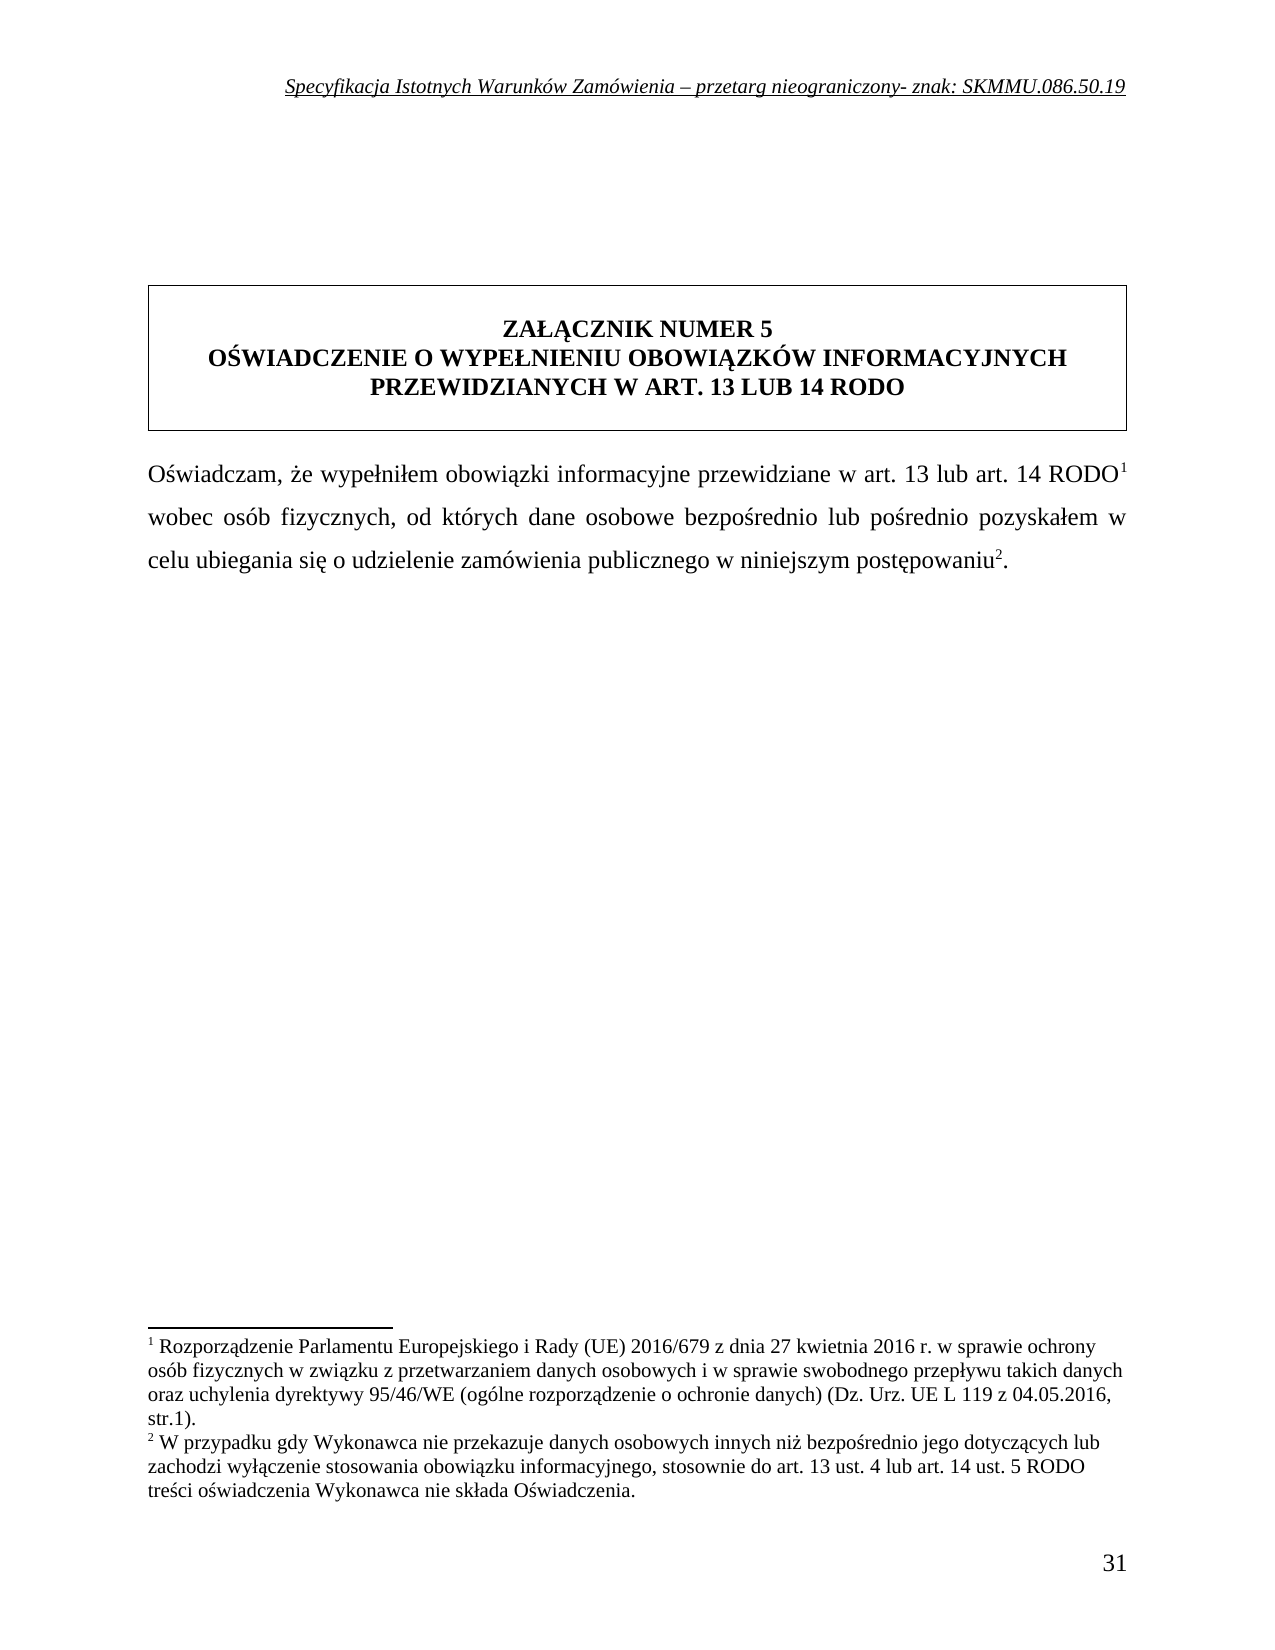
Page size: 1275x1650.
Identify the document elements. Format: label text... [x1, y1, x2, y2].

text Oświadczam, że wypełniłem obowiązki informacyjne przewidziane w art. 13 lub art. 14 RODO wobec osób fizycznych, od których dane osobowe bezpośrednio lub pośrednio pozyskałem w celu ubiegania się o udzielenie zamówienia publicznego w niniejszym postępowaniu. [148, 459, 1127, 574]
table_header ZAŁĄCZNIK NUMER 5 OŚWIADCZENIE O WYPEŁNIENIU OBOWIĄZKÓW INFORMACYJNYCH PRZEWIDZIANYCH W ART. 13 LUB 14 RODO [149, 286, 1126, 429]
